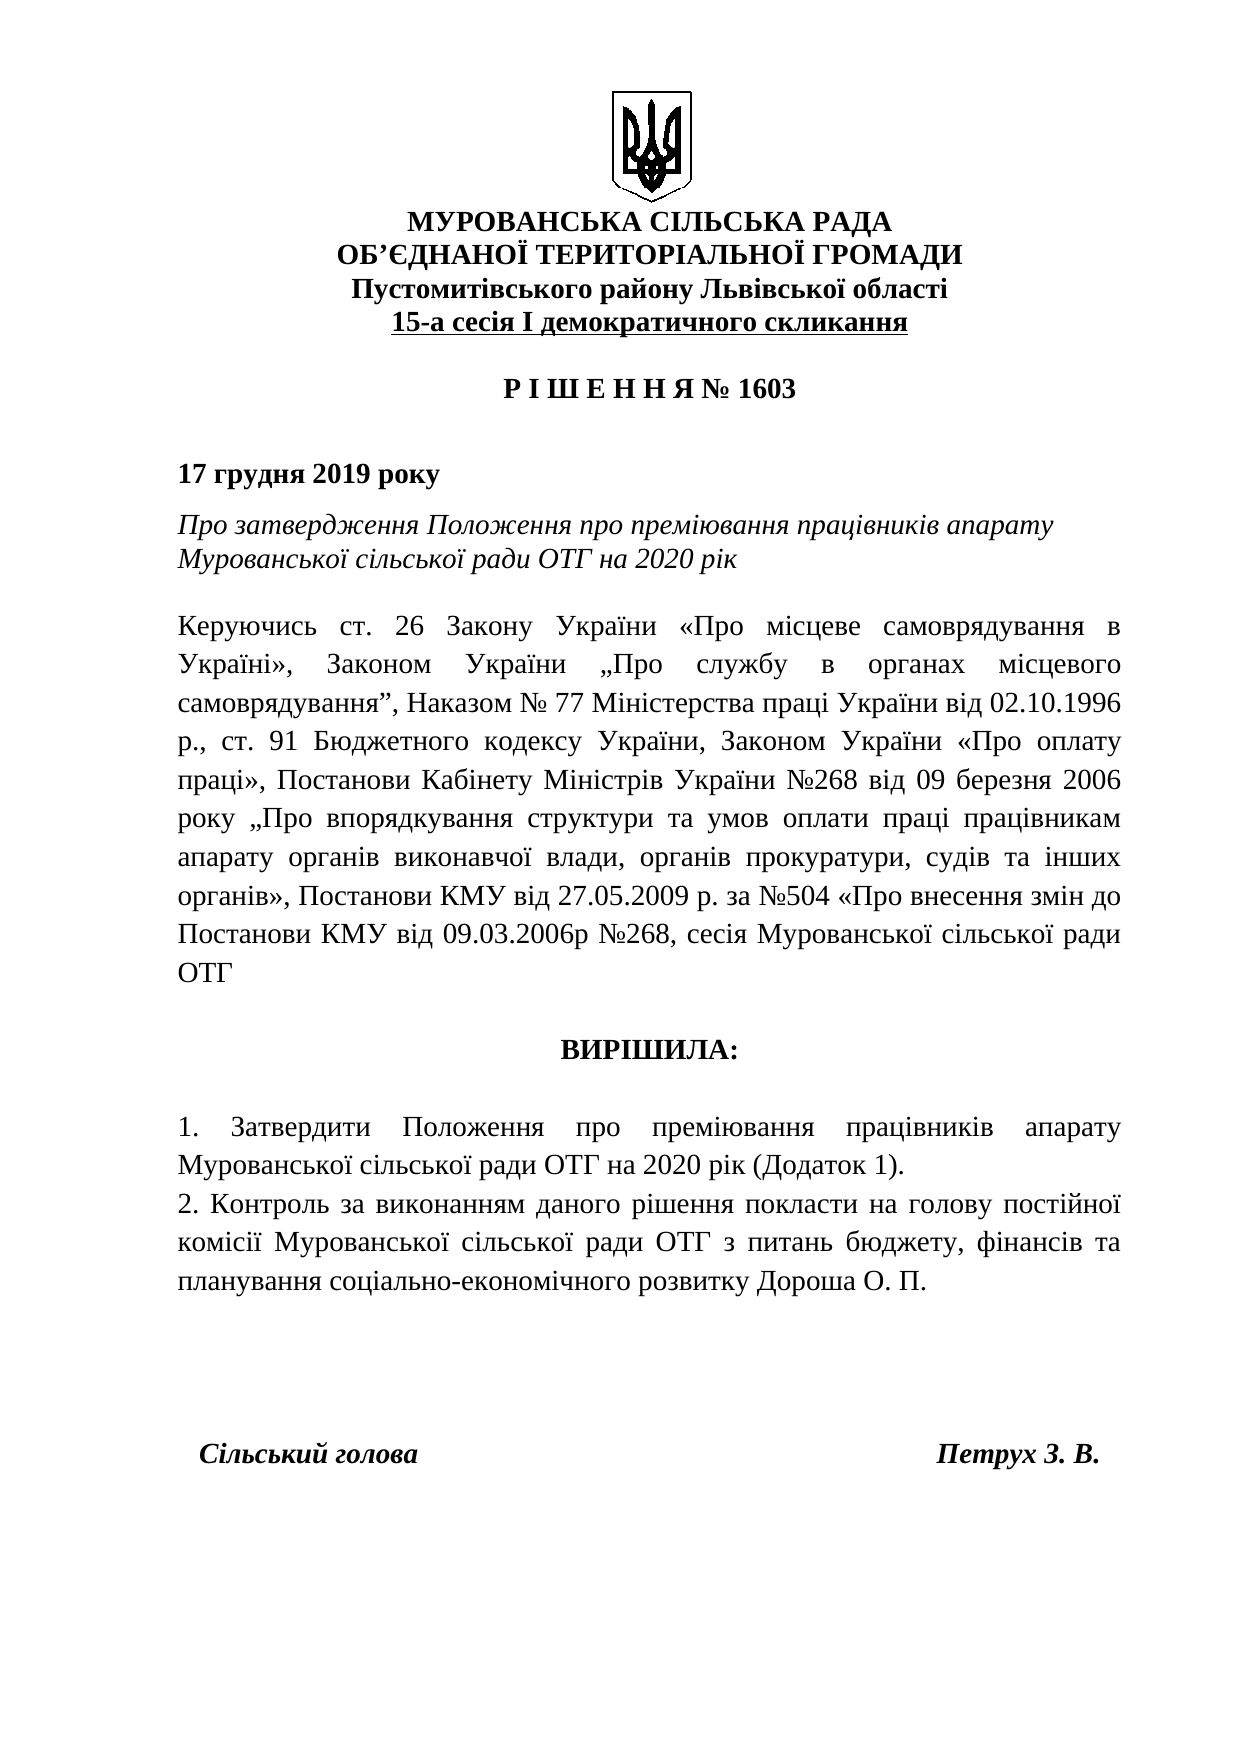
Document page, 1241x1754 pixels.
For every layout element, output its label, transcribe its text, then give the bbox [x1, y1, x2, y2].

text МУРОВАНСЬКА СІЛЬСЬКА РАДА [177, 89, 1122, 237]
text ВИРІШИЛА: [177, 1032, 1122, 1065]
text Сільський голова Петрух З. В. [177, 1436, 1122, 1469]
text Керуючись ст. 26 Закону України «Про місцеве самоврядування в Україні», Законом України „Про службу в органах місцевого самоврядування”, Наказом № 77 Міністерства праці України від 02.10.1996 р., ст. 91 Бюджетного кодексу України, Законом України «Про оплату праці», Постанови Кабінету Міністрів України №268 від 09 березня 2006 року „Про впорядкування структури та умов оплати праці працівникам апарату органів виконавчої влади, органів прокуратури, судів та інших органів», Постанови КМУ від 27.05.2009 р. за №504 «Про внесення змін до Постанови КМУ від 09.03.2006р №268, сесія Мурованської сільської ради ОТГ [177, 608, 1122, 988]
text Пустомитівського району Львівської області [177, 271, 1122, 304]
picture [608, 91, 697, 204]
text 1. Затвердити Положення про преміювання працівників апарату Мурованської сільської ради ОТГ на 2020 рік (Додаток 1). [177, 1109, 1122, 1181]
text 2. Контроль за виконанням даного рішення покласти на голову постійної комісії Мурованської сільської ради ОТГ з питань бюджету, фінансів та планування соціально-економічного розвитку Дороша О. П. [177, 1186, 1122, 1297]
text 17 грудня 2019 року [177, 456, 1122, 490]
text Про затвердження Положення про преміювання працівників апарату Мурованської сільської ради ОТГ на 2020 рік [177, 507, 1122, 574]
text 15-а сесія І демократичного скликання [177, 304, 1122, 338]
text Р І Ш Е Н Н Я № 1603 [177, 372, 1122, 405]
text ОБ’ЄДНАНОЇ ТЕРИТОРІАЛЬНОЇ ГРОМАДИ [177, 237, 1122, 271]
